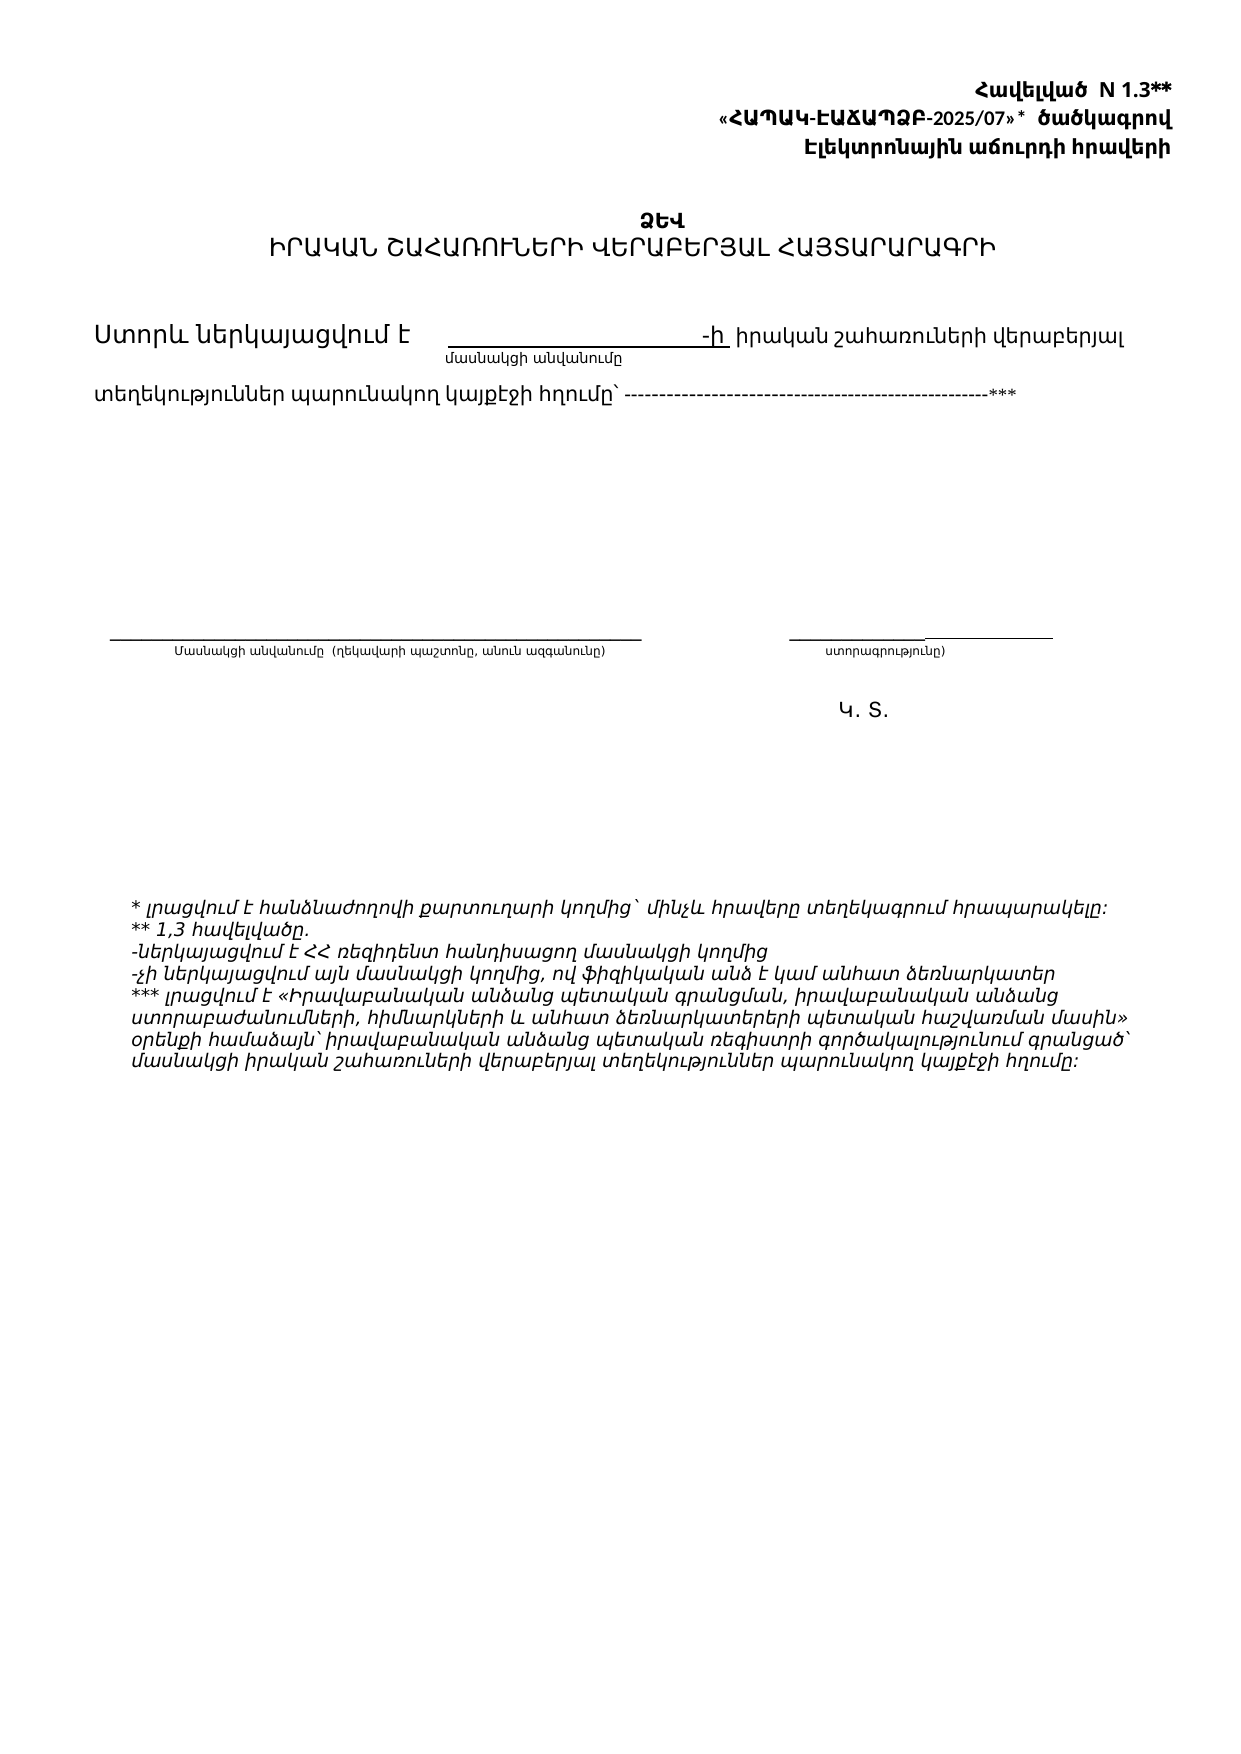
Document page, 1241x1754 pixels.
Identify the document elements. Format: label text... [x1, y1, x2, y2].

text տեղեկություններ պարունակող կայքէջի հղումը՝ ----------------------------------------------------*** [94, 379, 1171, 408]
text Ստորև ներկայացվում է -ի իրական շահառուների վերաբերյալ [94, 321, 1171, 350]
text * լրացվում է հանձնաժողովի քարտուղարի կողմից` մինչև հրավերը տեղեկագրում հրապարակելը: [131, 897, 1171, 919]
text ԻՐԱԿԱՆ ՇԱՀԱՌՈՒՆԵՐԻ ՎԵՐԱԲԵՐՅԱԼ ՀԱՅՏԱՐԱՐԱԳՐԻ [94, 233, 1171, 262]
text «ՀԱՊԱԿ-ԷԱՃԱՊՁԲ-2025/07»* ծածկագրով [94, 103, 1171, 132]
text Էլեկտրոնային աճուրդի հրավերի [94, 132, 1171, 160]
text -չի ներկայացվում այն մասնակցի կողմից, ով ֆիզիկական անձ է կամ անհատ ձեռնարկատեր [131, 963, 1171, 985]
text *** լրացվում է «Իրավաբանական անձանց պետական գրանցման, իրավաբանական անձանց ստորաբաժանումների, հիմնարկների և անհատ ձեռնարկատերերի պետական հաշվառման մասին» օրենքի համաձայն՝ իրավաբանական անձանց պետական ռեգիստրի գործակալությունում գրանցած՝ մասնակցի իրական շահառուների վերաբերյալ տեղեկություններ պարունակող կայքէջի հղումը: [131, 985, 1171, 1072]
text Հավելված N 1.3** [94, 75, 1171, 103]
text ___________________________________________________ _____________ Մասնակցի անվանումը (ղեկավարի պաշտոնը, անուն ազգանունը) ստորագրությունը) [94, 617, 1171, 669]
text ՁԵՎ [94, 209, 1171, 233]
text Կ. Տ. [94, 698, 1171, 722]
text ** 1,3 հավելվածը․ [131, 919, 1171, 941]
text մասնակցի անվանումը [94, 350, 1171, 379]
text -ներկայացվում է ՀՀ ռեզիդենտ հանդիսացող մասնակցի կողմից [131, 941, 1171, 963]
